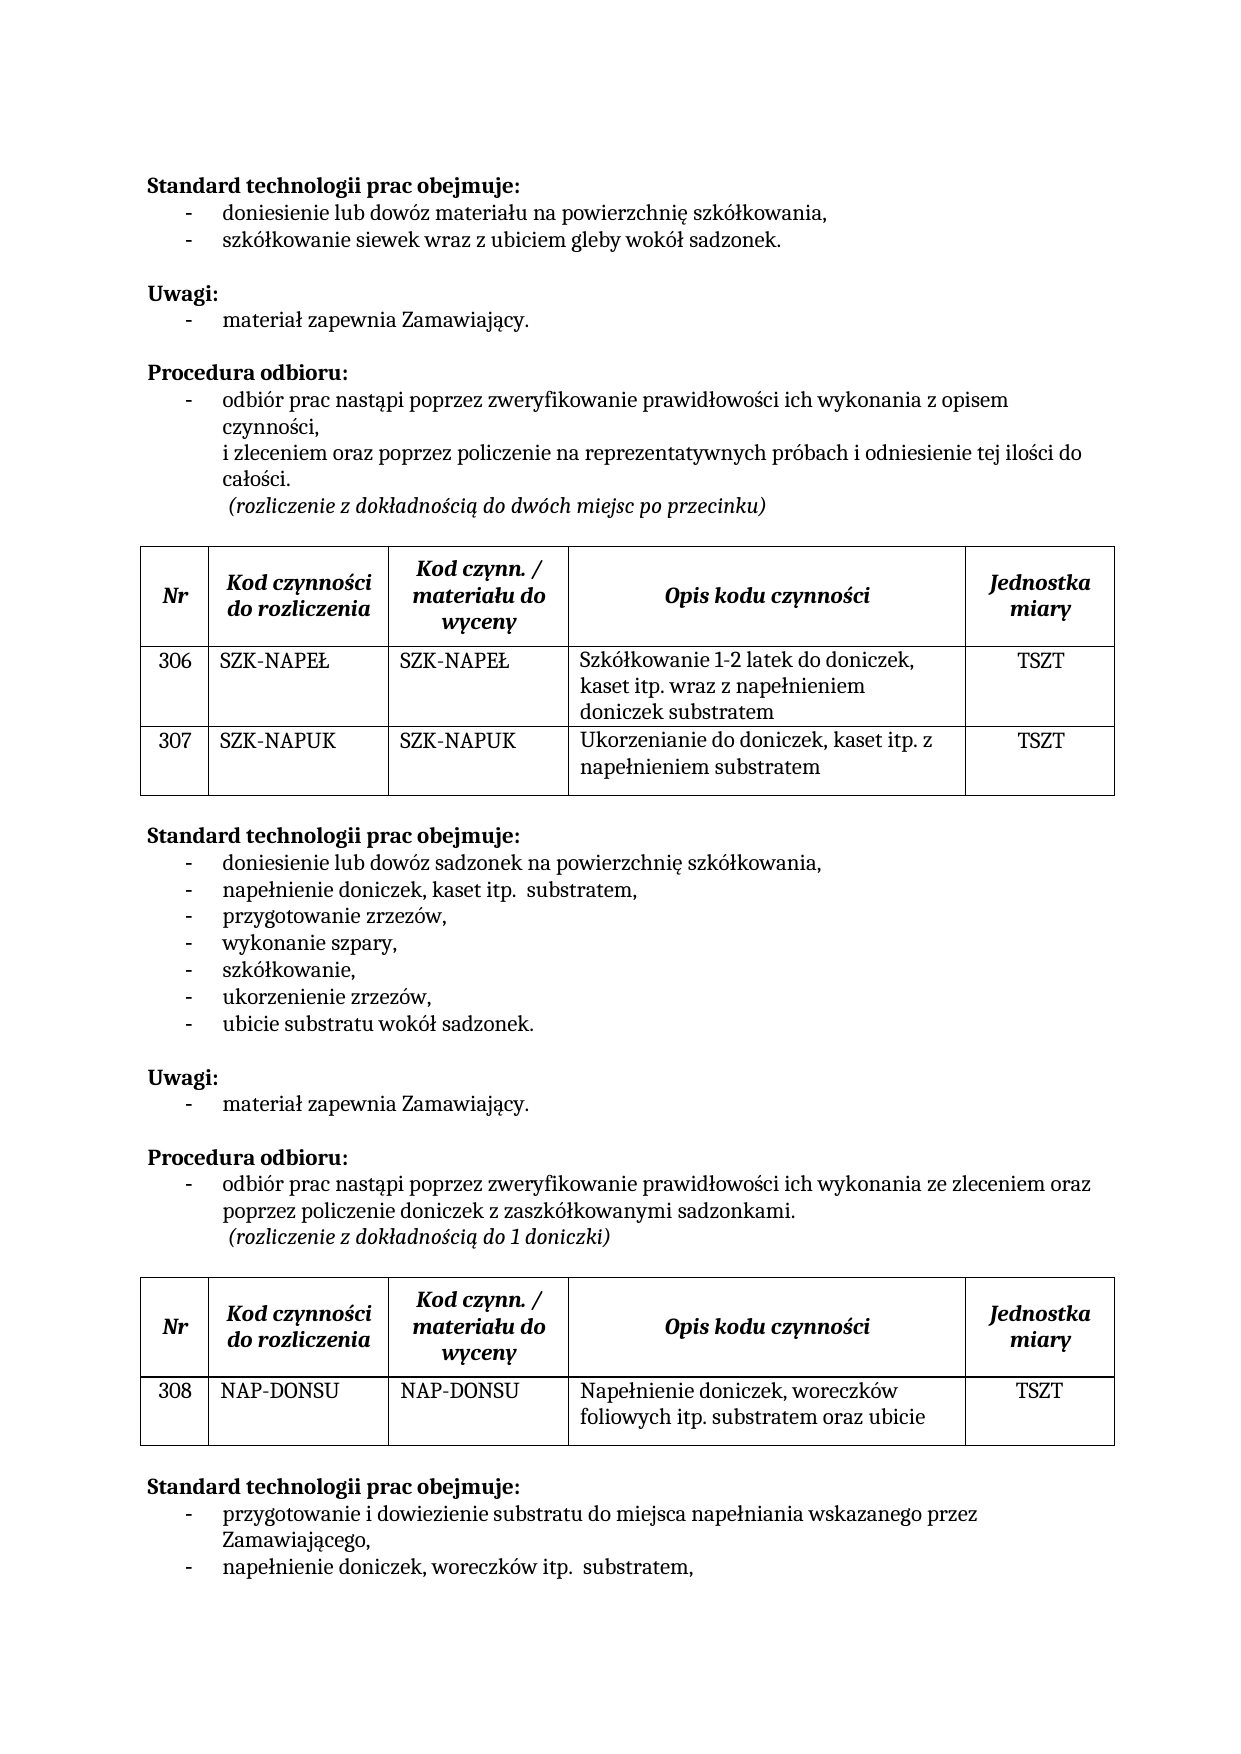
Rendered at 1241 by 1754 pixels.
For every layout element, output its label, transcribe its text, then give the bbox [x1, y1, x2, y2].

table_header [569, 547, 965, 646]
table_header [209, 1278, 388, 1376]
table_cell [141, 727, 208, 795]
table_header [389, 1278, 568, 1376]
subtitle Standard technologii prac obejmuje: [147, 1473, 1192, 1500]
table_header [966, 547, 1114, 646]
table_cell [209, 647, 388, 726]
list ukorzenienie zrzezów, [185, 983, 1192, 1010]
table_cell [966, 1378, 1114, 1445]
list ubicie substratu wokół sadzonek. [185, 1010, 1192, 1037]
subtitle Uwagi: [147, 280, 1192, 307]
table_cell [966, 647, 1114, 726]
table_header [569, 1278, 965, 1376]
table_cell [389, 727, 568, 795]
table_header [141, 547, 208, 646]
text i zleceniem oraz poprzez policzenie na reprezentatywnych próbach i odniesienie tej ilości do całości. [222, 440, 1108, 492]
subtitle Uwagi: [147, 1063, 1192, 1090]
text (rozliczenie z dokładnością do 1 doniczki) [227, 1224, 1192, 1250]
subtitle Standard technologii prac obejmuje: [147, 173, 1192, 199]
list szkółkowanie, [185, 956, 1192, 983]
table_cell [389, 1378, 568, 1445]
list przygotowanie i dowiezienie substratu do miejsca napełniania wskazanego przez Zamawiającego, [185, 1500, 1108, 1553]
list napełnienie doniczek, woreczków itp. substratem, [185, 1553, 1192, 1581]
list materiał zapewnia Zamawiający. [185, 1090, 1192, 1117]
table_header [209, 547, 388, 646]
subtitle Standard technologii prac obejmuje: [147, 822, 1192, 849]
subtitle Procedura odbioru: [147, 360, 1192, 386]
list doniesienie lub dowóz materiału na powierzchnię szkółkowania, [185, 199, 1192, 226]
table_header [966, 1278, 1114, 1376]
list wykonanie szpary, [185, 929, 1192, 956]
list napełnienie doniczek, kaset itp. substratem, [185, 876, 1192, 902]
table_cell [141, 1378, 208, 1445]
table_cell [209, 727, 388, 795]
text (rozliczenie z dokładnością do dwóch miejsc po przecinku) [227, 492, 1192, 519]
subtitle Procedura odbioru: [147, 1143, 1192, 1170]
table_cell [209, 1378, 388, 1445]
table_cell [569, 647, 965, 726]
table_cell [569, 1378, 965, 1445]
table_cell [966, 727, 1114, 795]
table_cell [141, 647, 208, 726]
list doniesienie lub dowóz sadzonek na powierzchnię szkółkowania, [185, 849, 1192, 876]
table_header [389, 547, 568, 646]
list szkółkowanie siewek wraz z ubiciem gleby wokół sadzonek. [185, 226, 1192, 253]
list materiał zapewnia Zamawiający. [185, 307, 1192, 333]
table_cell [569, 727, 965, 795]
list odbiór prac nastąpi poprzez zweryfikowanie prawidłowości ich wykonania ze zleceniem oraz poprzez policzenie doniczek z zaszkółkowanymi sadzonkami. [185, 1170, 1107, 1224]
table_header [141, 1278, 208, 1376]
list przygotowanie zrzezów, [185, 903, 1192, 929]
list odbiór prac nastąpi poprzez zweryfikowanie prawidłowości ich wykonania z opisem czynności, [185, 386, 1107, 440]
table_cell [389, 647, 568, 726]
